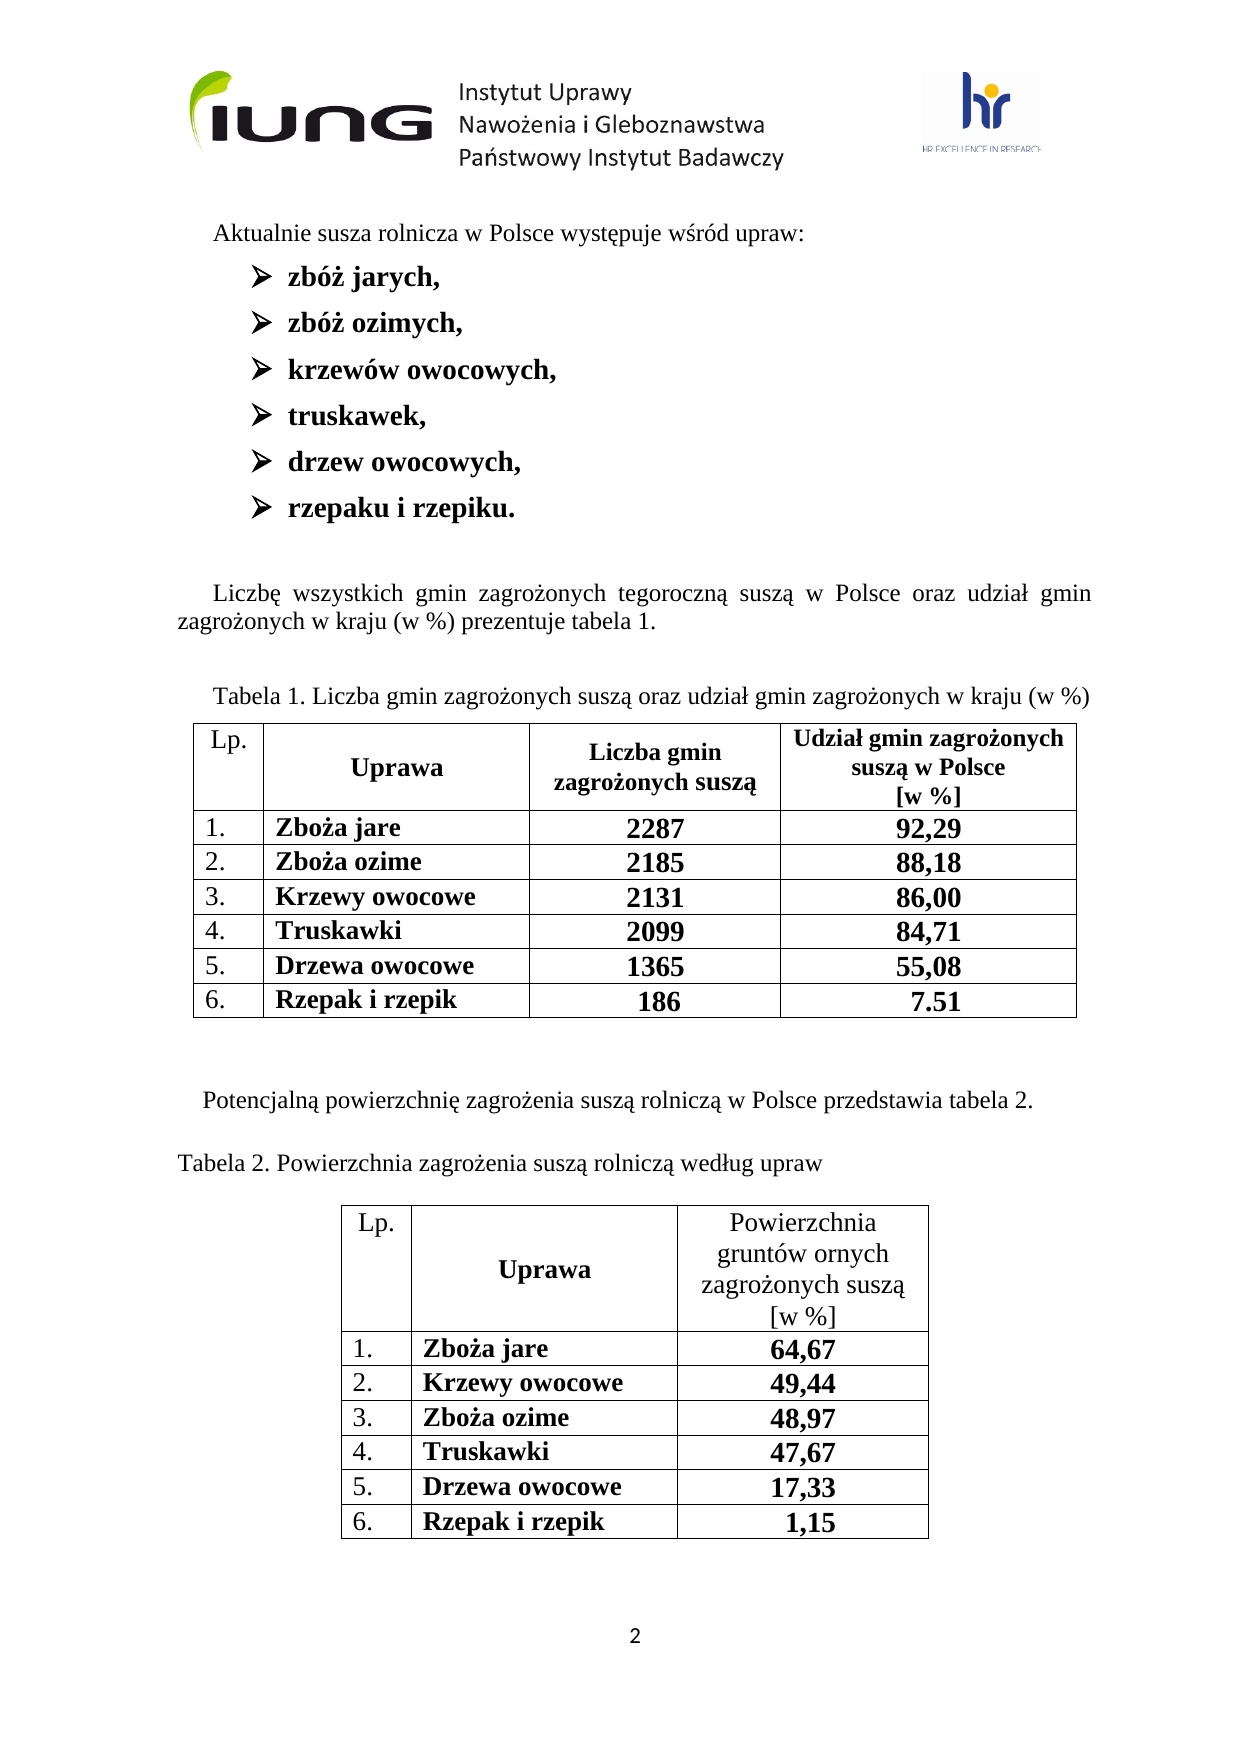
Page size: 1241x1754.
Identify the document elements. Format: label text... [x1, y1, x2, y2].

list zbóż ozimych, [250, 306, 1092, 339]
table_cell 64,67 [678, 1332, 928, 1365]
table_cell 1,15 [678, 1505, 928, 1538]
table_header Udział gmin zagrożonych suszą w Polsce [w %] [781, 724, 1076, 810]
table_cell 92,29 [781, 811, 1076, 844]
table_cell 88,18 [781, 845, 1076, 879]
list krzewów owocowych, [250, 352, 1092, 385]
table_cell 4. [194, 915, 263, 948]
table_cell 2099 [530, 915, 780, 948]
table_header Uprawa [264, 724, 529, 810]
table_cell Drzewa owocowe [412, 1470, 677, 1504]
table_cell 1. [194, 811, 263, 844]
table_cell 17,33 [678, 1470, 928, 1504]
table_cell Truskawki [412, 1436, 677, 1469]
table_cell 3. [194, 880, 263, 913]
table_cell 4. [342, 1436, 411, 1469]
table_cell 2. [194, 845, 263, 879]
table_header Uprawa [412, 1206, 677, 1331]
table_cell 2287 [530, 811, 780, 844]
table_cell 7.51 [781, 984, 1076, 1017]
table_cell 6. [342, 1505, 411, 1538]
list truskawek, [250, 398, 1092, 432]
table_cell 3. [342, 1401, 411, 1434]
table_cell 55,08 [781, 949, 1076, 983]
table_cell 48,97 [678, 1401, 928, 1434]
table_cell 6. [194, 984, 263, 1017]
table_cell 1365 [530, 949, 780, 983]
table_cell 49,44 [678, 1366, 928, 1400]
text Aktualnie susza rolnicza w Polsce występuje wśród upraw: [177, 218, 1092, 247]
text Liczbę wszystkich gmin zagrożonych tegoroczną suszą w Polsce oraz udział gmin zagrożonych w kraju (w %) prezentuje tabela 1. [177, 578, 1092, 635]
table_header Lp. [194, 724, 263, 810]
table_header Powierzchnia gruntów ornych zagrożonych suszą [w %] [678, 1206, 928, 1331]
table_cell 2. [342, 1366, 411, 1400]
table_header Lp. [342, 1206, 411, 1331]
table_cell Rzepak i rzepik [412, 1505, 677, 1538]
list rzepaku i rzepiku. [250, 490, 1092, 524]
list zbóż jarych, [250, 259, 1092, 293]
table_cell 5. [194, 949, 263, 983]
table_cell Zboża jare [412, 1332, 677, 1365]
text Tabela 2. Powierzchnia zagrożenia suszą rolniczą według upraw [177, 1148, 1092, 1176]
table_cell Zboża jare [264, 811, 529, 844]
table_cell Truskawki [264, 915, 529, 948]
table_cell Krzewy owocowe [264, 880, 529, 913]
table_cell 2185 [530, 845, 780, 879]
table_cell Zboża ozime [412, 1401, 677, 1434]
text Potencjalną powierzchnię zagrożenia suszą rolniczą w Polsce przedstawia tabela 2. [177, 1085, 1092, 1114]
table_header Liczba gmin zagrożonych suszą [530, 724, 780, 810]
table_cell 84,71 [781, 915, 1076, 948]
table_cell Rzepak i rzepik [264, 984, 529, 1017]
table_cell Krzewy owocowe [412, 1366, 677, 1400]
table_cell 186 [530, 984, 780, 1017]
list drzew owocowych, [250, 444, 1092, 478]
text Tabela 1. Liczba gmin zagrożonych suszą oraz udział gmin zagrożonych w kraju (w %) [177, 681, 1092, 710]
table_cell 86,00 [781, 880, 1076, 913]
table_cell Zboża ozime [264, 845, 529, 879]
table_cell Drzewa owocowe [264, 949, 529, 983]
table_cell 47,67 [678, 1436, 928, 1469]
table_cell 5. [342, 1470, 411, 1504]
table_cell 2131 [530, 880, 780, 913]
table_cell 1. [342, 1332, 411, 1365]
picture [923, 72, 1042, 150]
